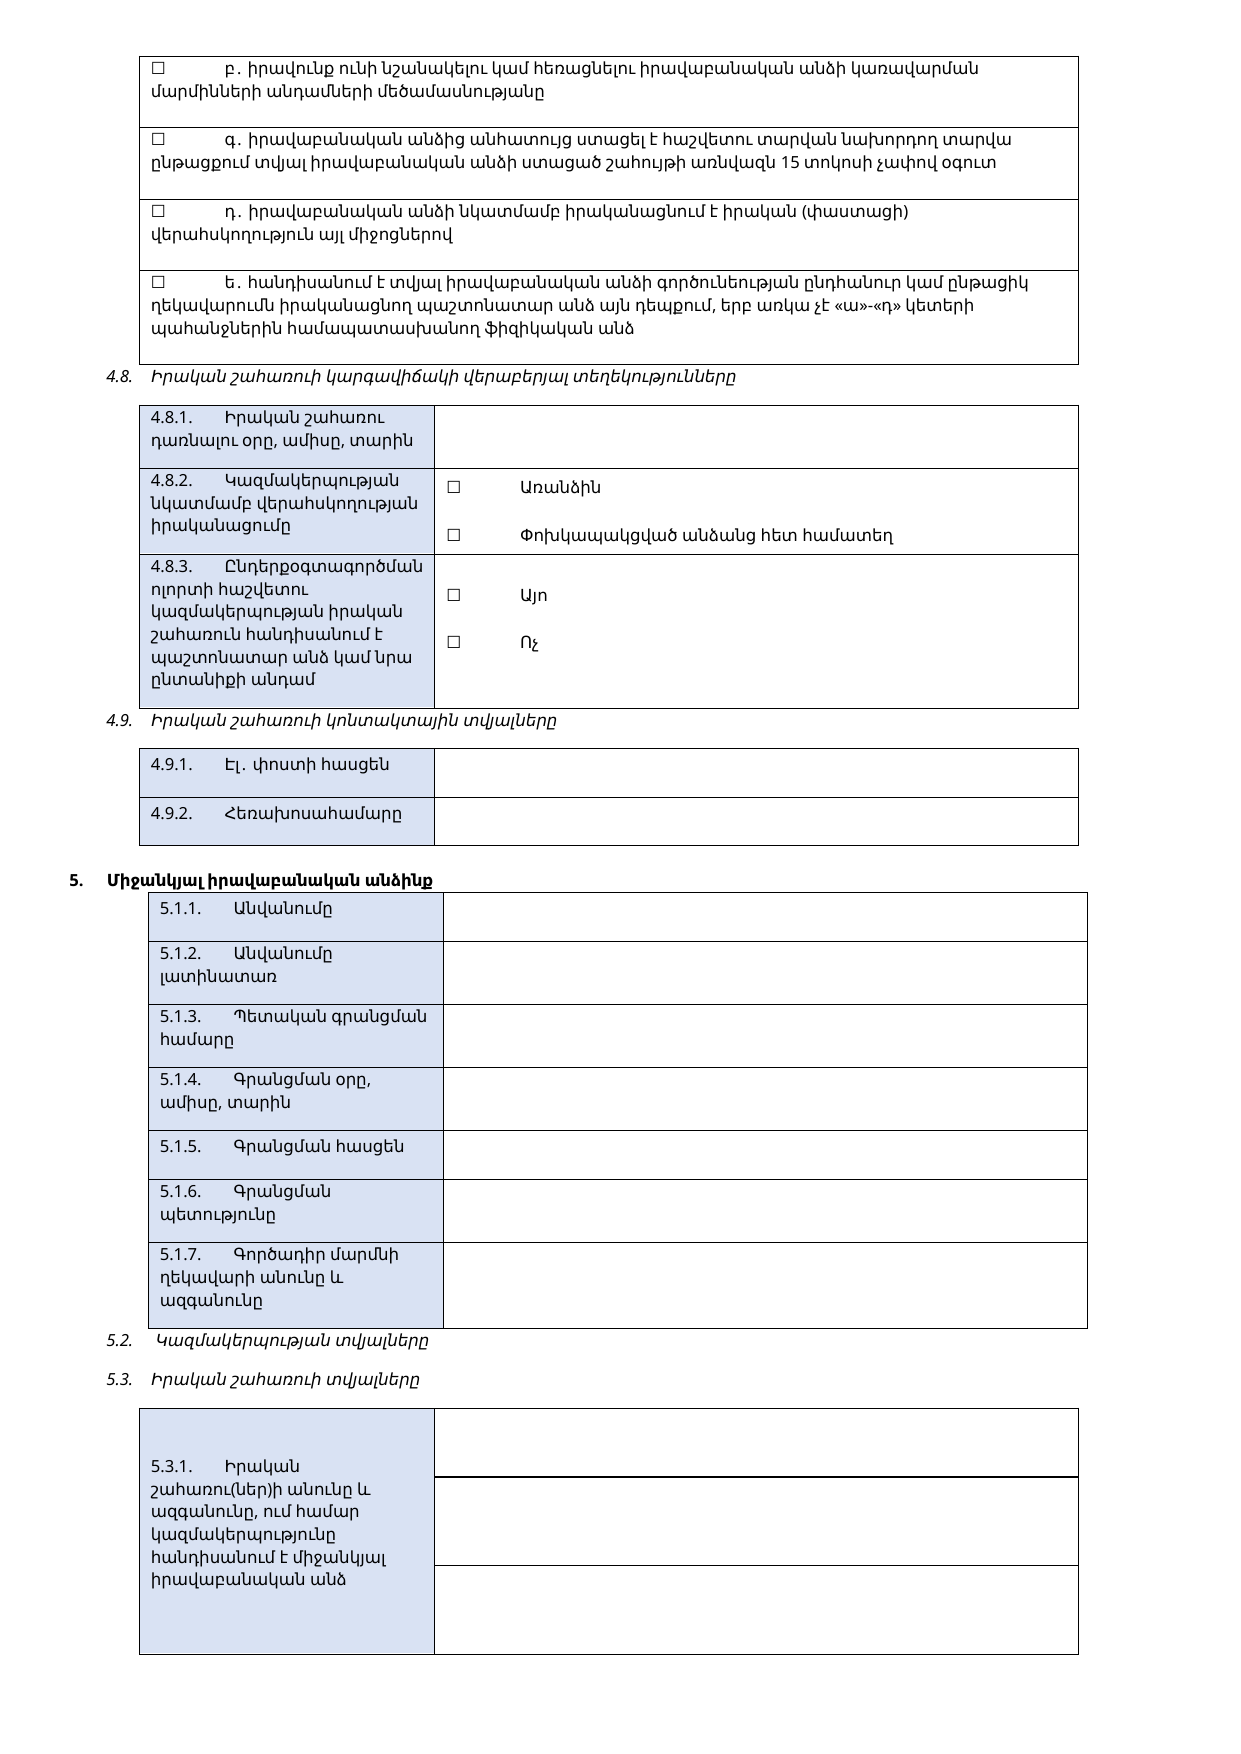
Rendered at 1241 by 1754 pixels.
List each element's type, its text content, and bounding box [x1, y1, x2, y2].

table_header Իրական շահառու(ներ)ի անունը և ազգանունը, ում համար կազմակերպությունը հանդիսանում է միջանկյալ իրավաբանական անձ [140, 1409, 434, 1653]
table_cell [435, 1478, 1078, 1565]
list Իրական շահառուի կարգավիճակի վերաբերյալ տեղեկությունները [106, 365, 1167, 388]
table_header [435, 749, 1078, 797]
table_cell [435, 798, 1078, 845]
table_cell Կազմակերպության նկատմամբ վերահսկողության իրականացումը [140, 469, 434, 553]
table_header [444, 893, 1087, 941]
table_cell [435, 1566, 1078, 1653]
table_cell [444, 1180, 1087, 1242]
table_cell [444, 1131, 1087, 1179]
table_header [435, 1409, 1078, 1476]
table_cell [444, 1068, 1087, 1130]
list Իրական շահառուի կոնտակտային տվյալները [106, 708, 1167, 731]
table_header [435, 406, 1078, 468]
table_cell [444, 942, 1087, 1004]
table_cell Գրանցման պետությունը [149, 1180, 443, 1242]
table_cell ☐ Այո ☐ Ոչ [435, 555, 1078, 707]
table_cell [444, 1243, 1087, 1328]
table_header Անվանումը [149, 893, 443, 941]
table_cell Անվանումը լատինատառ [149, 942, 443, 1004]
table_cell ☐ դ․ իրավաբանական անձի նկատմամբ իրականացնում է իրական (փաստացի) վերահսկողություն այլ միջոցներով [140, 200, 1078, 270]
table_cell ☐ գ․ իրավաբանական անձից անհատույց ստացել է հաշվետու տարվան նախորդող տարվա ընթացքում տվյալ իրավաբանական անձի ստացած շահույթի առնվազն 15 տոկոսի չափով օգուտ [140, 128, 1078, 198]
table_cell Գրանցման օրը, ամիսը, տարին [149, 1068, 443, 1130]
table_cell [444, 1005, 1087, 1067]
table_cell ☐ Առանձին ☐ Փոխկապակցված անձանց հետ համատեղ [435, 469, 1078, 553]
table_cell Պետական գրանցման համարը [149, 1005, 443, 1067]
table_cell Գրանցման հասցեն [149, 1131, 443, 1179]
list Կազմակերպության տվյալները [106, 1329, 1167, 1351]
table_cell ☐ բ․ իրավունք ունի նշանակելու կամ հեռացնելու իրավաբանական անձի կառավարման մարմինների անդամների մեծամասնությանը [140, 57, 1078, 127]
list Իրական շահառուի տվյալները [106, 1368, 1167, 1391]
table_header Իրական շահառու դառնալու օրը, ամիսը, տարին [140, 406, 434, 468]
table_cell Ընդերքօգտագործման ոլորտի հաշվետու կազմակերպության իրական շահառուն հանդիսանում է պաշտոնատար անձ կամ նրա ընտանիքի անդամ [140, 555, 434, 707]
table_header Էլ․ փոստի հասցեն [140, 749, 434, 797]
list Միջանկյալ իրավաբանական անձինք [69, 869, 1167, 892]
table_cell Գործադիր մարմնի ղեկավարի անունը և ազգանունը [149, 1243, 443, 1328]
table_cell ☐ ե․ հանդիսանում է տվյալ իրավաբանական անձի գործունեության ընդհանուր կամ ընթացիկ ղեկավարումն իրականացնող պաշտոնատար անձ այն դեպքում, երբ առկա չէ «ա»-«դ» կետերի պահանջներին համապատասխանող ֆիզիկական անձ [140, 271, 1078, 364]
table_cell Հեռախոսահամարը [140, 798, 434, 845]
